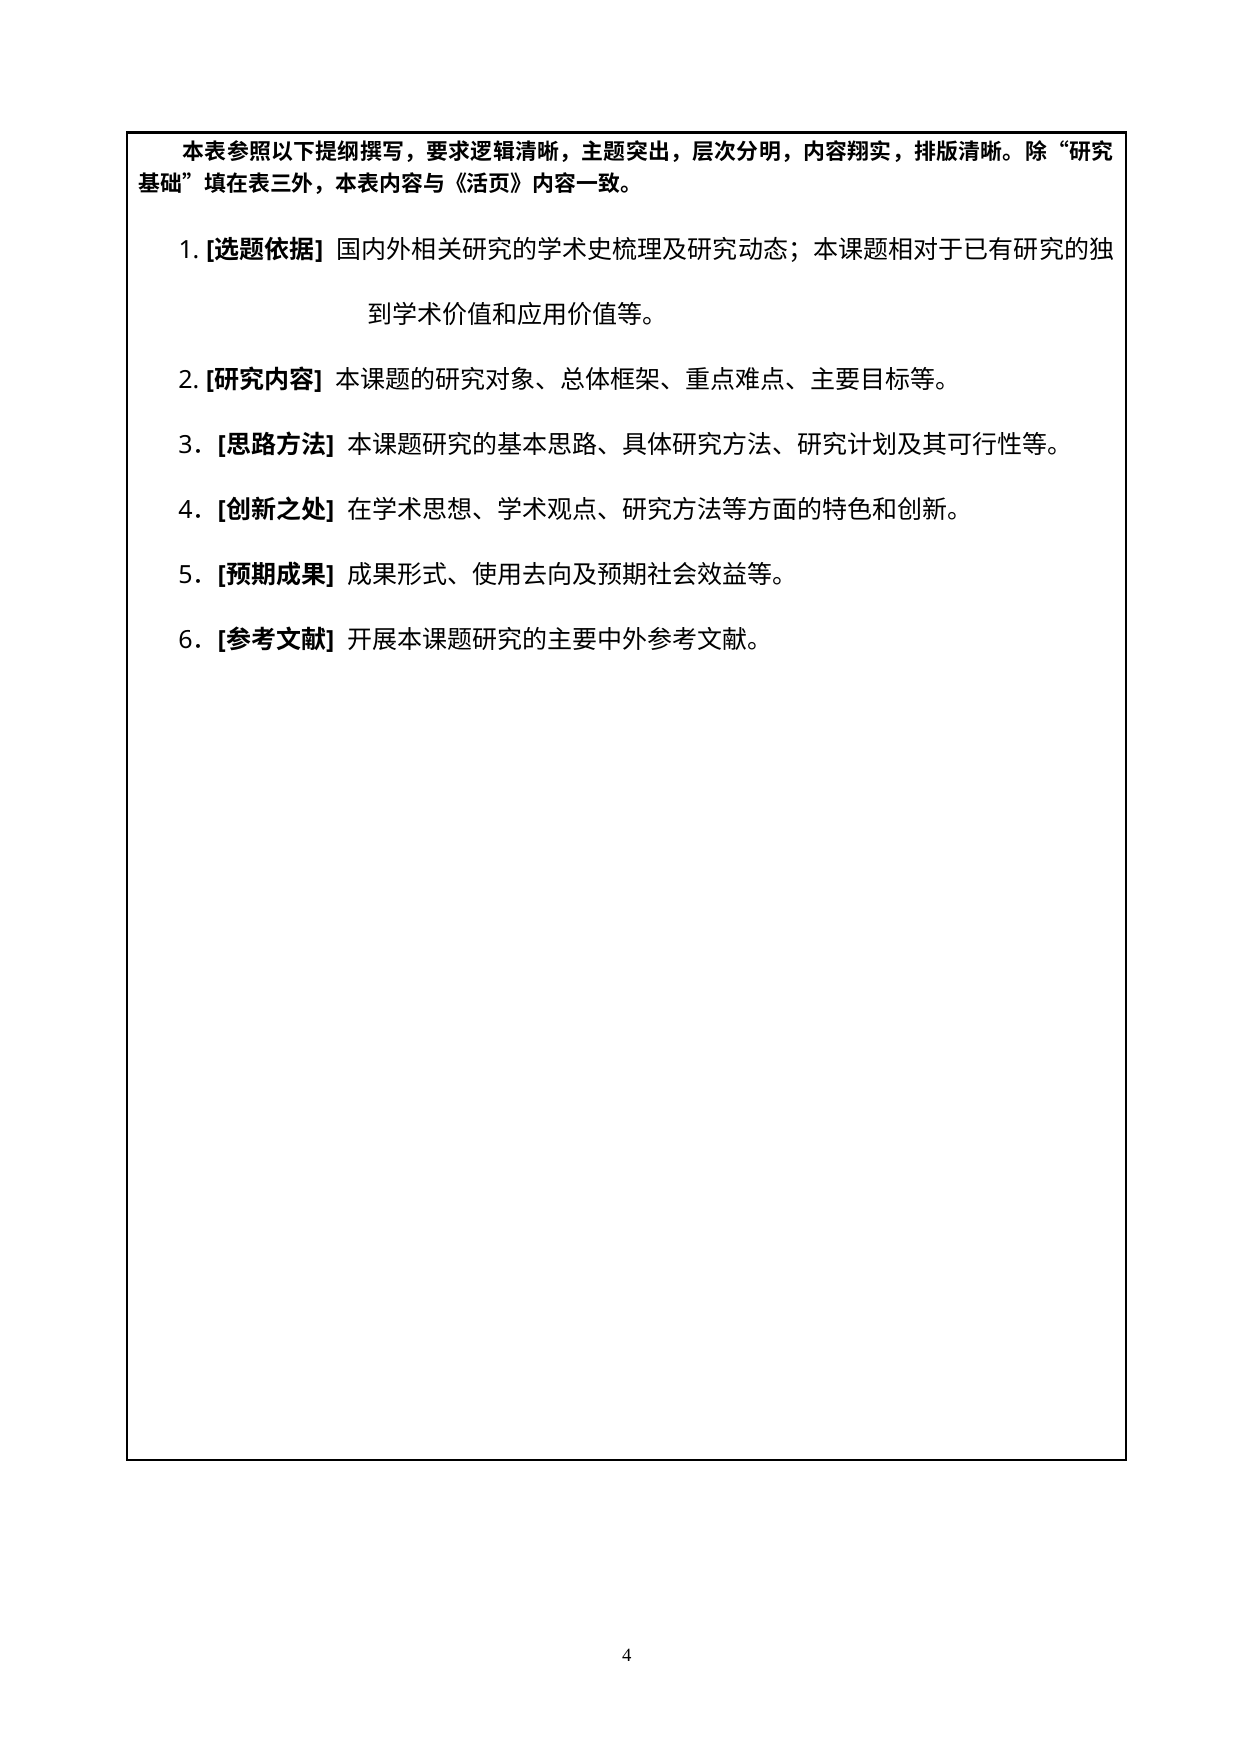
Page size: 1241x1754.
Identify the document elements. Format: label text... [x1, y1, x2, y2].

table_header 本表参照以下提纲撰写，要求逻辑清晰，主题突出，层次分明，内容翔实，排版清晰。除“研究基础”填在表三外，本表内容与《活页》内容一致。 1. [选题依据] 国内外相关研究的学术史梳理及研究动态；本课题相对于已有研究的独到学术价值和应用价值等。 2. [研究内容] 本课题的研究对象、总体框架、重点难点、主要目标等。 3．[思路方法] 本课题研究的基本思路、具体研究方法、研究计划及其可行性等。 4．[创新之处] 在学术思想、学术观点、研究方法等方面的特色和创新。 5．[预期成果] 成果形式、使用去向及预期社会效益等。 6．[参考文献] 开展本课题研究的主要中外参考文献。 [128, 134, 1125, 1459]
